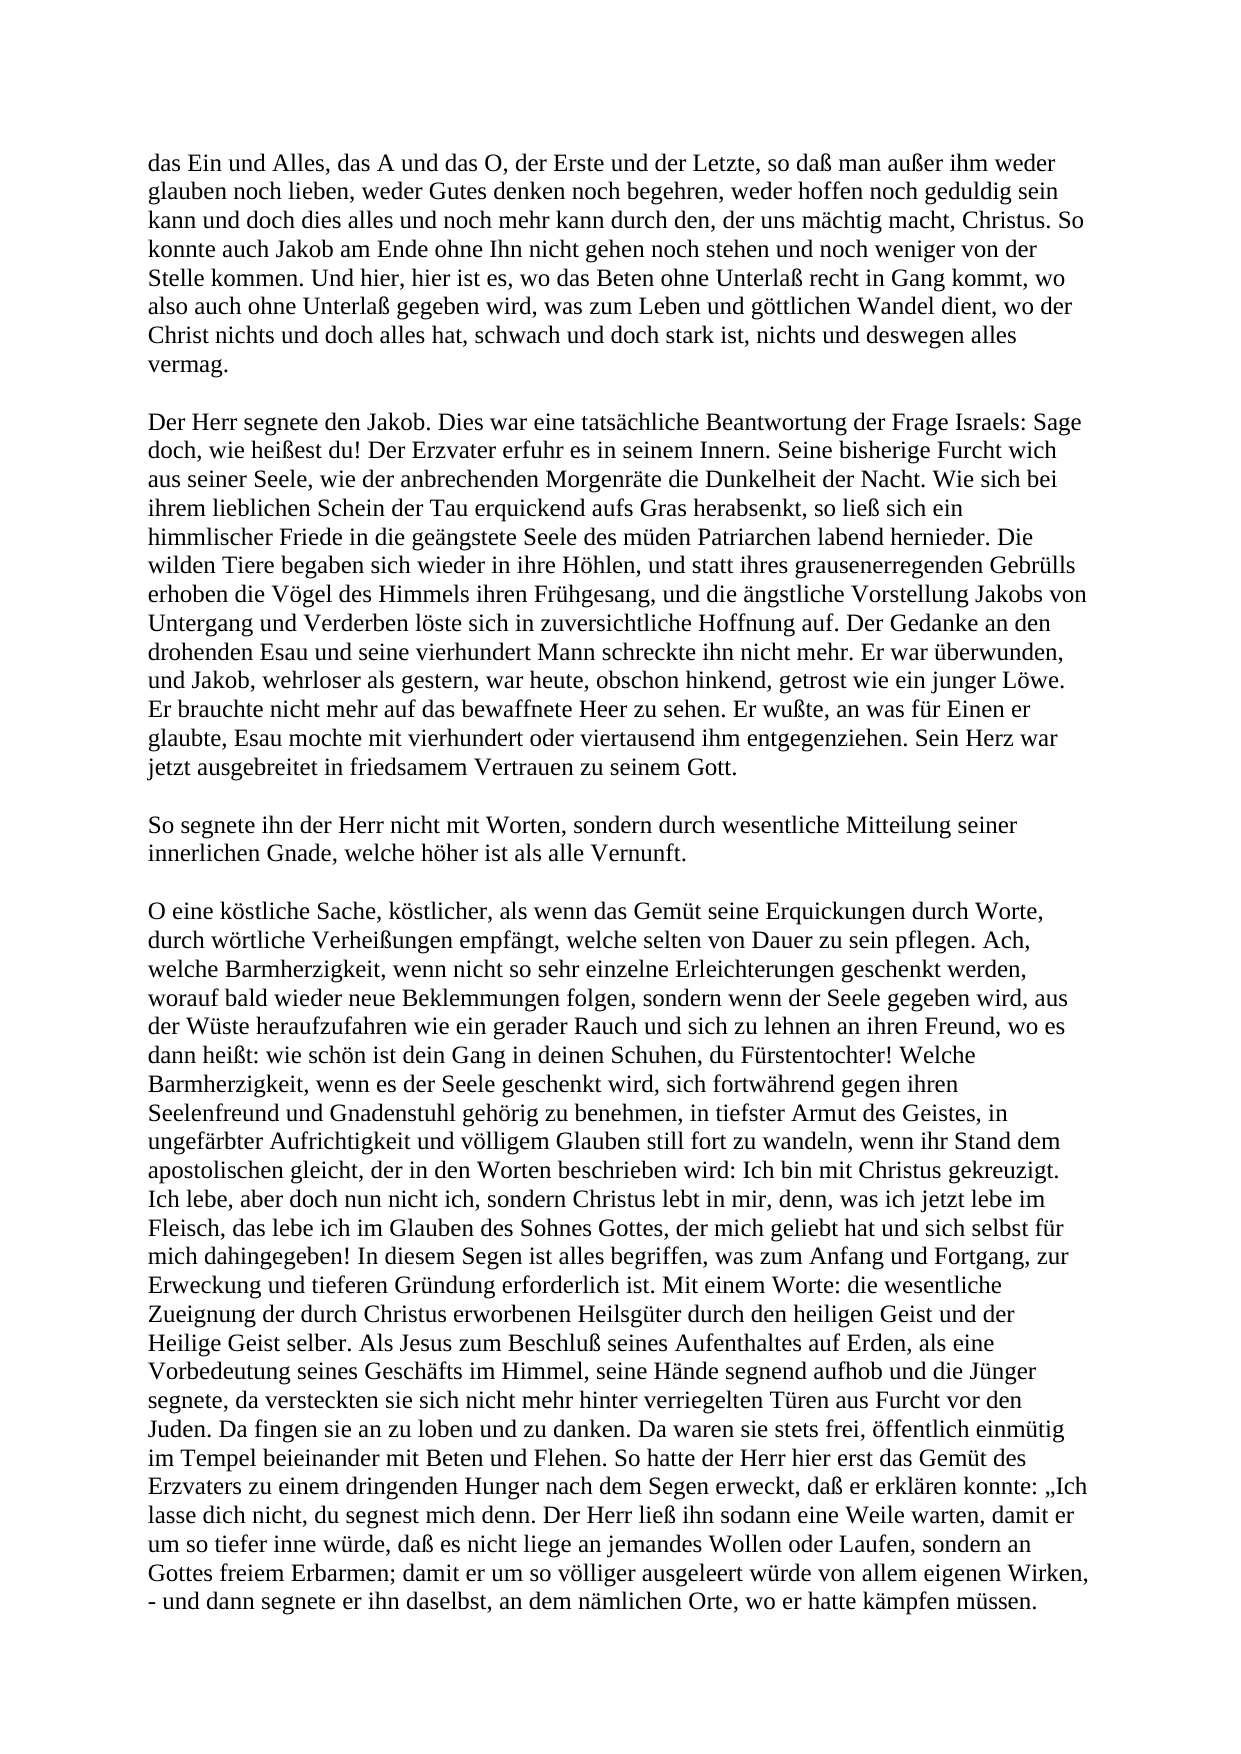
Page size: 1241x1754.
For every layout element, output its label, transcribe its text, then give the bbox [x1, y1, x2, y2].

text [148, 148, 1093, 378]
text So segnete ihn der Herr nicht mit Worten, sondern durch wesentliche Mitteilung seiner innerlichen Gnade, welche höher ist als alle Vernunft. [148, 810, 1093, 867]
text Der Herr segnete den Jakob. Dies war eine tatsächliche Beantwortung der Frage Israels: Sage doch, wie heißest du! Der Erzvater erfuhr es in seinem Innern. Seine bisherige Furcht wich aus seiner Seele, wie der anbrechenden Morgenräte die Dunkelheit der Nacht. Wie sich bei ihrem lieblichen Schein der Tau erquickend aufs Gras herabsenkt, so ließ sich ein himmlischer Friede in die geängstete Seele des müden Patriarchen labend hernieder. Die wilden Tiere begaben sich wieder in ihre Höhlen, und statt ihres grausenerregenden Gebrülls erhoben die Vögel des Himmels ihren Frühgesang, und die ängstliche Vorstellung Jakobs von Untergang und Verderben löste sich in zuversichtliche Hoffnung auf. Der Gedanke an den drohenden Esau und seine vierhundert Mann schreckte ihn nicht mehr. Er war überwunden, und Jakob, wehrloser als gestern, war heute, obschon hinkend, getrost wie ein junger Löwe. Er brauchte nicht mehr auf das bewaffnete Heer zu sehen. Er wußte, an was für Einen er glaubte, Esau mochte mit vierhundert oder viertausend ihm entgegenziehen. Sein Herz war jetzt ausgebreitet in friedsamem Vertrauen zu seinem Gott. [148, 407, 1093, 781]
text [148, 896, 1093, 1615]
